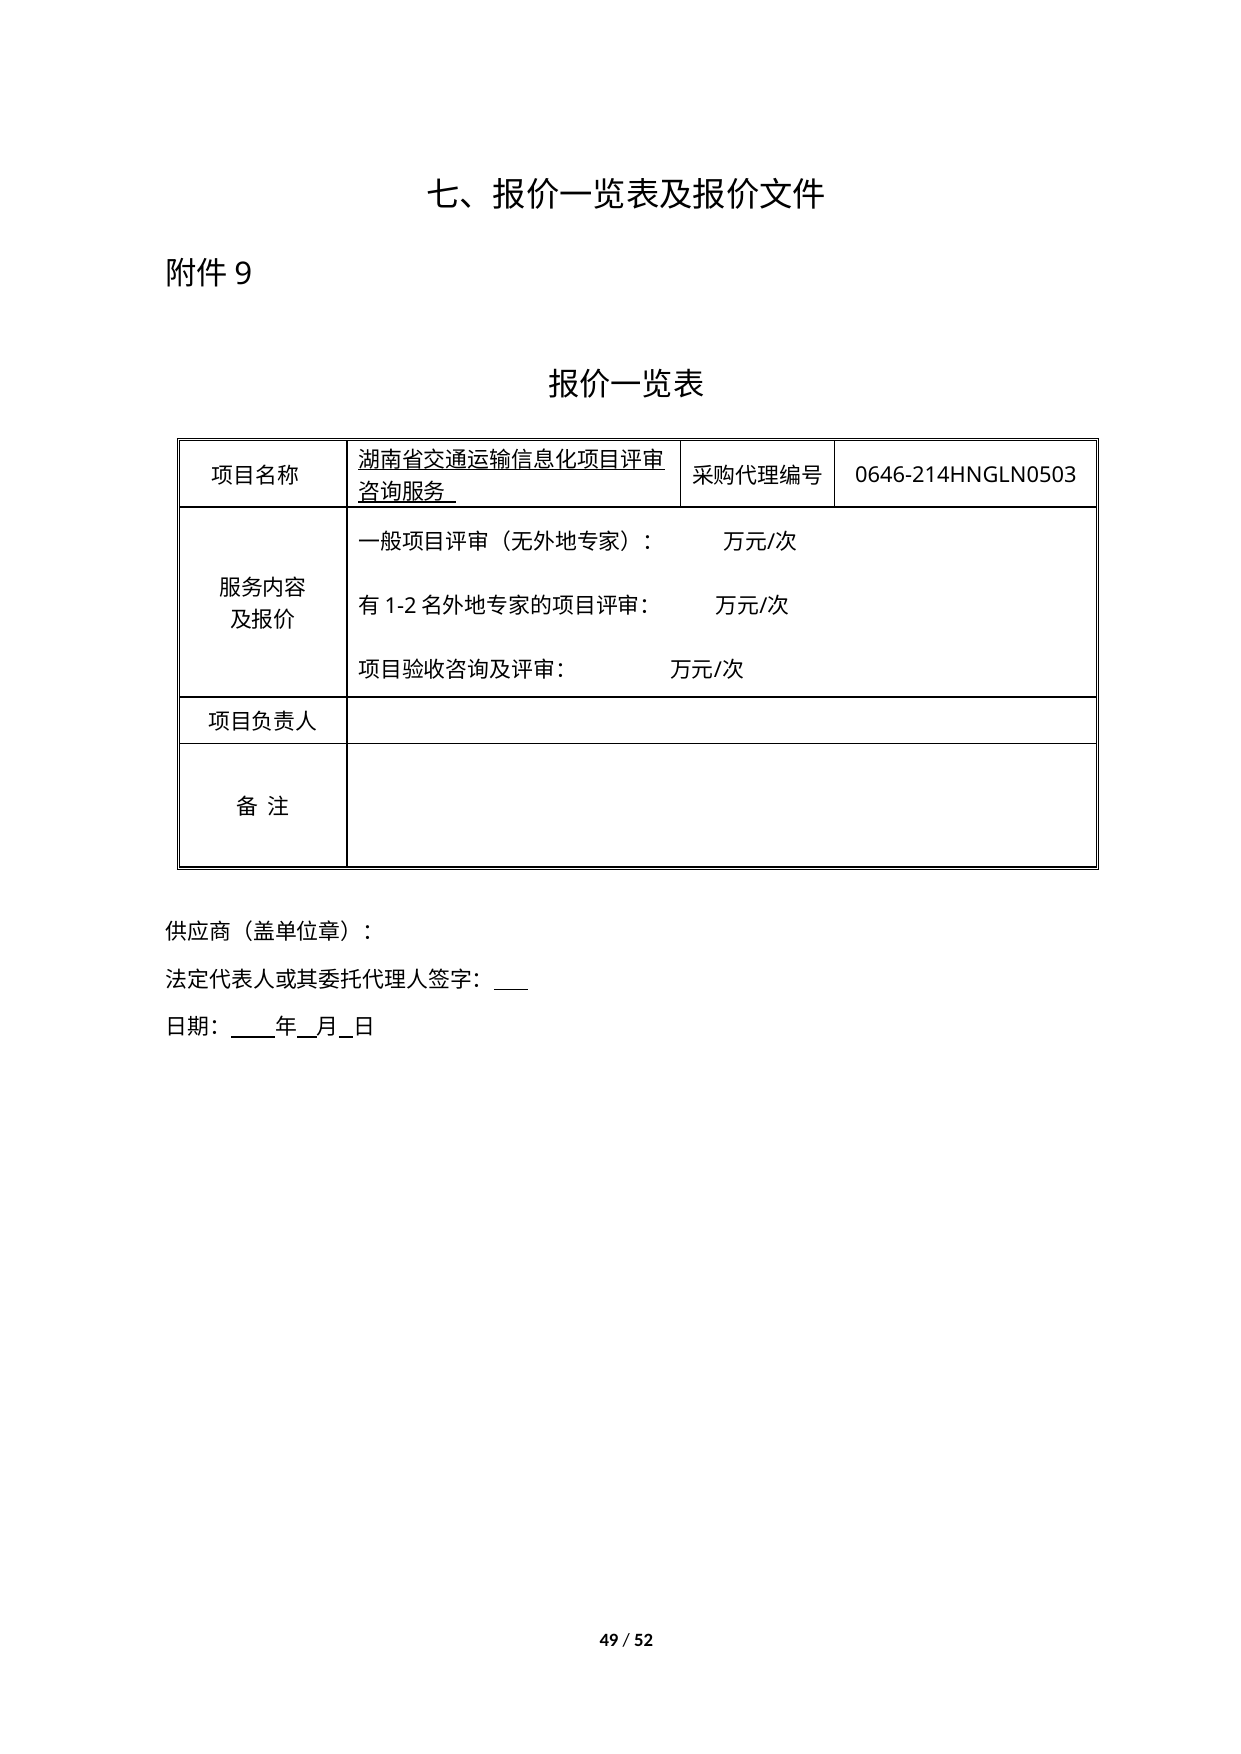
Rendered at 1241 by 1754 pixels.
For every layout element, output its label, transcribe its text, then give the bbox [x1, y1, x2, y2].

table_cell 服务内容 及报价 [180, 508, 346, 696]
table_cell 一般项目评审（无外地专家）： 万元/次 有1-2名外地专家的项目评审： 万元/次 项目验收咨询及评审： 万元/次 [348, 508, 1096, 696]
text 日期： 年 月 日 [165, 1009, 1087, 1041]
table_cell 备 注 [180, 744, 346, 866]
subtitle 七、报价一览表及报价文件 [165, 159, 1087, 224]
table_header 湖南省交通运输信息化项目评审咨询服务 [348, 441, 680, 506]
table_header 项目名称 项目名称 [180, 441, 346, 506]
text 报价一览表 [165, 359, 1087, 404]
text 附件9 [165, 248, 1087, 294]
table_cell [348, 744, 1096, 866]
text 供应商（盖单位章）： [165, 914, 1087, 946]
text 法定代表人或其委托代理人签字： [165, 962, 1087, 993]
table_cell 项目负责人 [180, 698, 346, 743]
table_header 0646-214HNGLN0503 [835, 441, 1096, 506]
table_header 采购代理编号 [681, 441, 834, 506]
table_cell [348, 698, 1096, 743]
